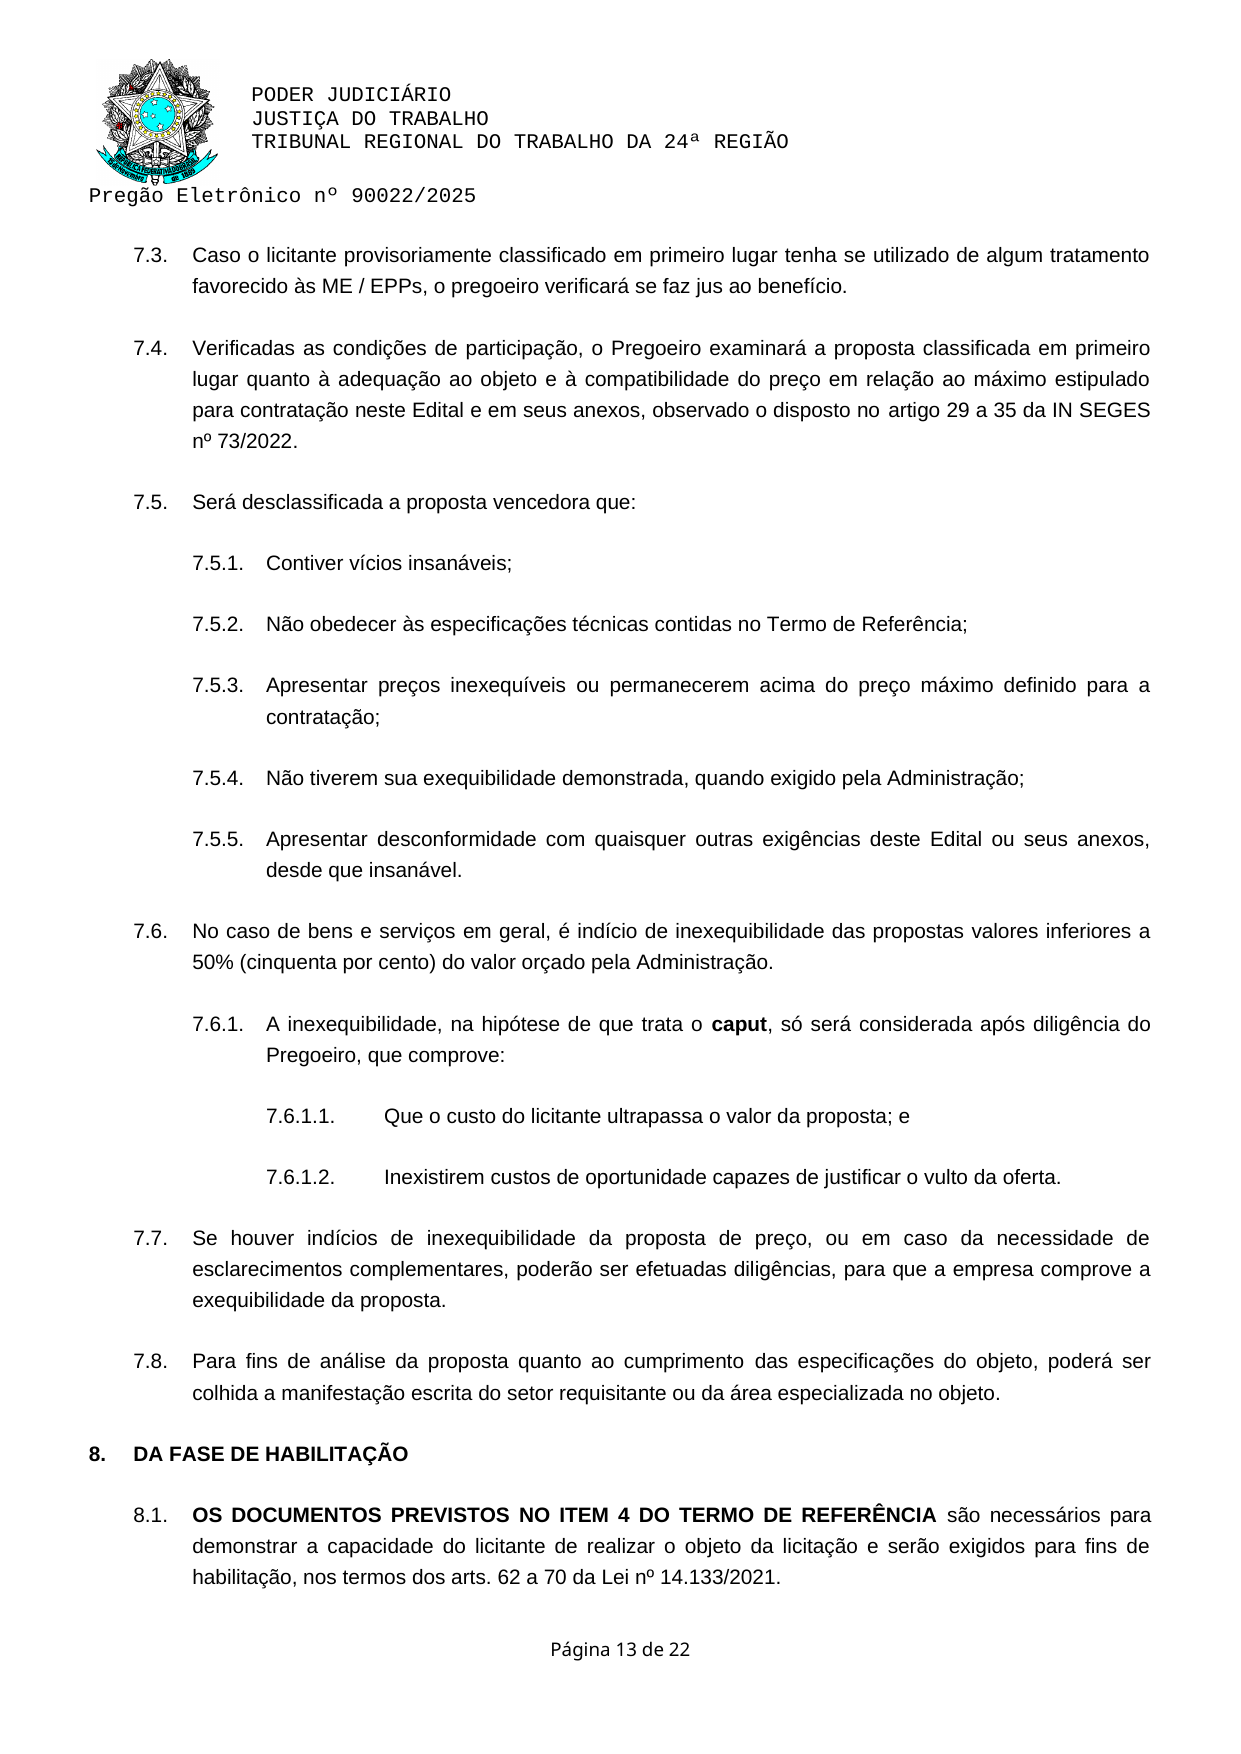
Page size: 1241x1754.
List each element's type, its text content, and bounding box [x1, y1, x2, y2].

text Inexistirem custos de oportunidade capazes de justificar o vulto da oferta. [266, 1165, 1152, 1189]
text Que o custo do licitante ultrapassa o valor da proposta; e [266, 1104, 1152, 1128]
list Não obedecer às especificações técnicas contidas no Termo de Referência; [192, 612, 1152, 636]
text OS DOCUMENTOS PREVISTOS NO ITEM 4 DO TERMO DE REFERÊNCIA são necessários para demonstrar a capacidade do licitante de realizar o objeto da licitação e serão exigidos para fins de habilitação, nos termos dos arts. 62 a 70 da Lei nº 14.133/2021. [133, 1503, 1152, 1589]
text Caso o licitante provisoriamente classificado em primeiro lugar tenha se utilizado de algum tratamento favorecido às ME / EPPs, o pregoeiro verificará se faz jus ao benefício. [133, 243, 1152, 298]
text Será desclassificada a proposta vencedora que: [133, 490, 1152, 514]
text No caso de bens e serviços em geral, é indício de inexequibilidade das propostas valores inferiores a 50% (cinquenta por cento) do valor orçado pela Administração. [133, 919, 1152, 974]
text Se houver indícios de inexequibilidade da proposta de preço, ou em caso da necessidade de esclarecimentos complementares, poderão ser efetuadas diligências, para que a empresa comprove a exequibilidade da proposta. [133, 1226, 1152, 1312]
text Verificadas as condições de participação, o Pregoeiro examinará a proposta classificada em primeiro lugar quanto à adequação ao objeto e à compatibilidade do preço em relação ao máximo estipulado para contratação neste Edital e em seus anexos, observado o disposto no artigo 29 a 35 da IN SEGES nº 73/2022. [133, 335, 1152, 453]
list Apresentar desconformidade com quaisquer outras exigências deste Edital ou seus anexos, desde que insanável. [192, 827, 1152, 882]
list Contiver vícios insanáveis; [192, 551, 1152, 575]
picture [96, 59, 220, 186]
list Não tiverem sua exequibilidade demonstrada, quando exigido pela Administração; [192, 766, 1152, 789]
list Apresentar preços inexequíveis ou permanecerem acima do preço máximo definido para a contratação; [192, 673, 1152, 728]
list A inexequibilidade, na hipótese de que trata o caput, só será considerada após diligência do Pregoeiro, que comprove: [192, 1011, 1152, 1066]
text Para fins de análise da proposta quanto ao cumprimento das especificações do objeto, poderá ser colhida a manifestação escrita do setor requisitante ou da área especializada no objeto. [133, 1349, 1152, 1404]
text DA FASE DE HABILITAÇÃO [89, 1442, 1152, 1466]
